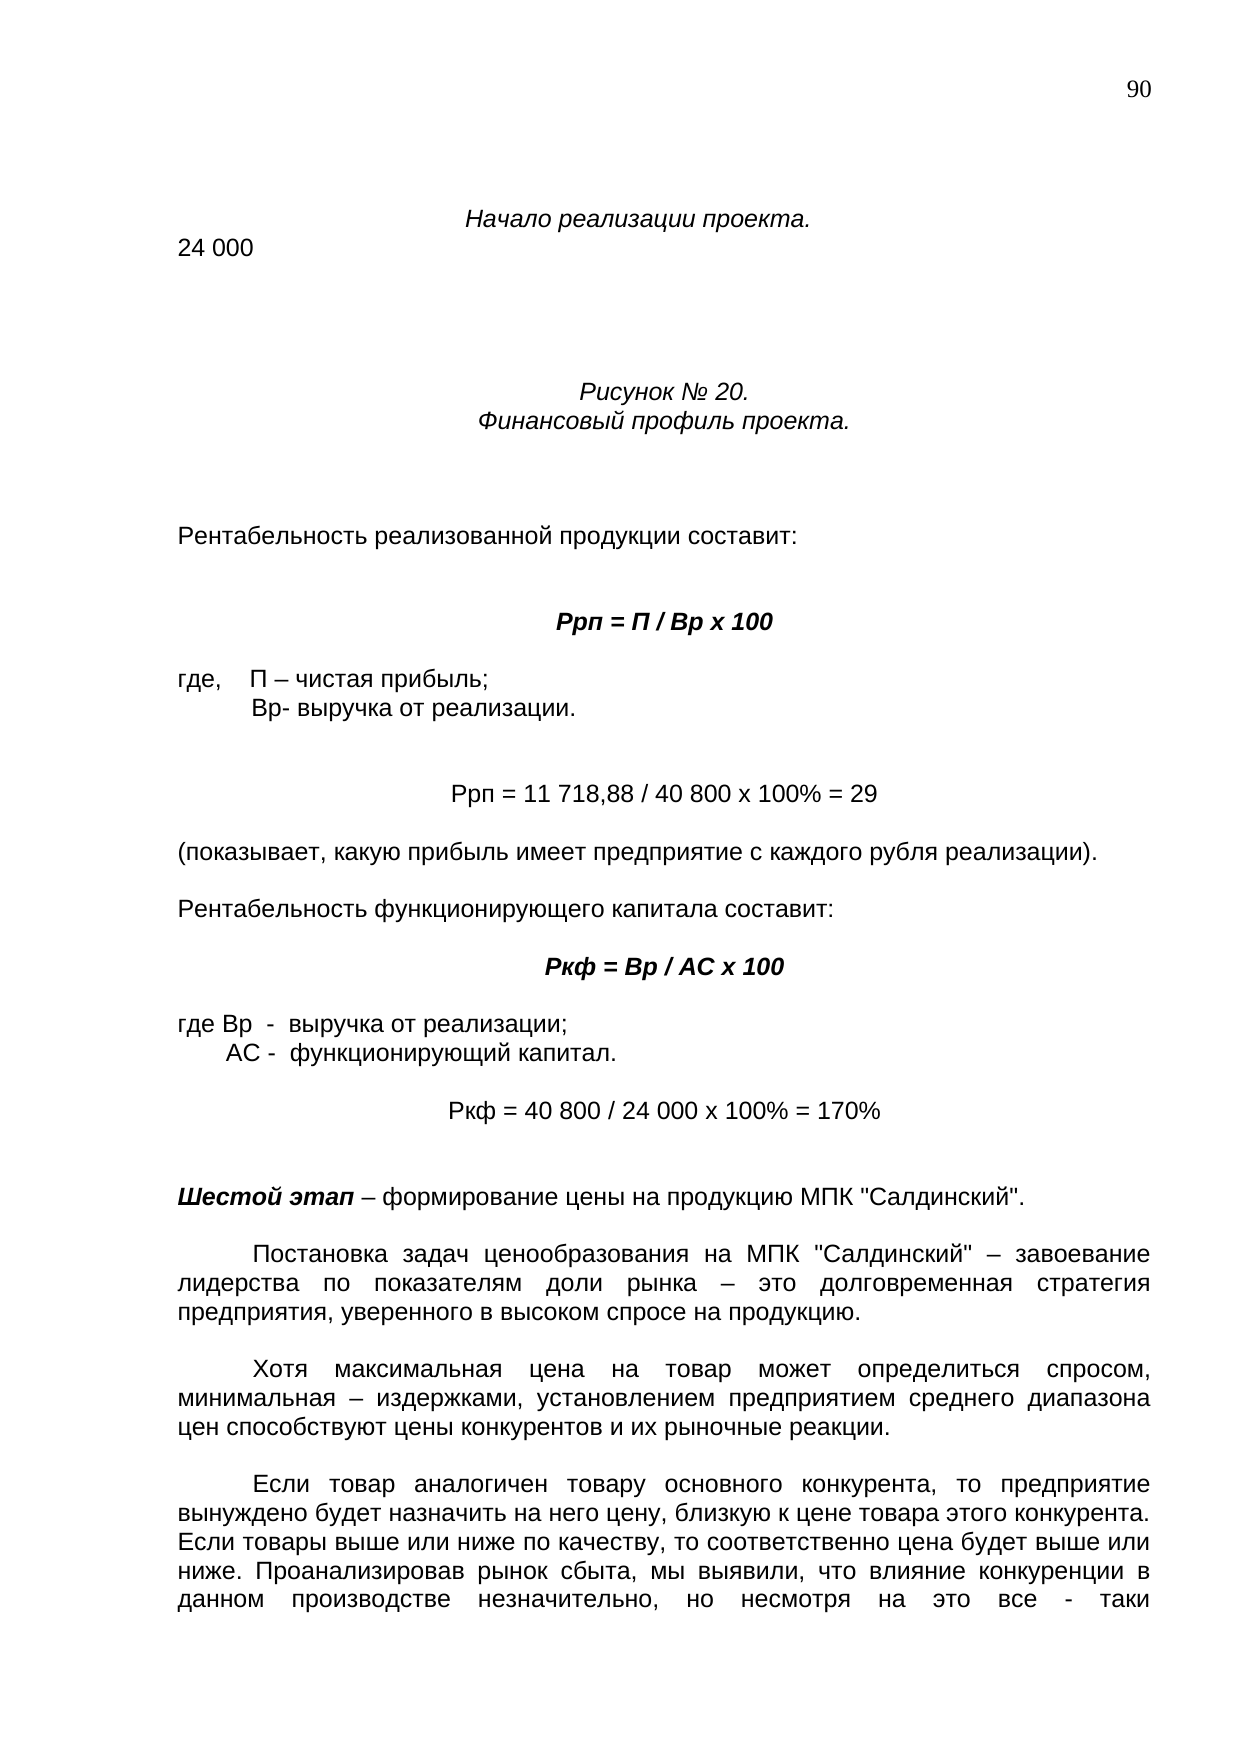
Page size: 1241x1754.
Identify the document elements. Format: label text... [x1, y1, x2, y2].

text (показывает, какую прибыль имеет предприятие с каждого рубля реализации). [177, 837, 1152, 866]
subtitle Ркф = Вр / АС х 100 [177, 952, 1152, 981]
text Вр- выручка от реализации. [177, 693, 1152, 722]
text Финансовый профиль проекта. [177, 406, 1152, 434]
subtitle Ррп = П / Вр х 100 [177, 607, 1152, 636]
text Ркф = 40 800 / 24 000 х 100% = 170% [177, 1096, 1152, 1124]
text Рентабельность реализованной продукции составит: [177, 521, 1152, 549]
text Начало реализации проекта. [177, 204, 1152, 233]
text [177, 1469, 1152, 1613]
text где Вр - выручка от реализации; [177, 1009, 1152, 1038]
text Постановка задач ценообразования на МПК "Салдинский" – завоевание лидерства по показателям доли рынка – это долговременная стратегия предприятия, уверенного в высоком спросе на продукцию. [177, 1239, 1152, 1326]
text Рентабельность функционирующего капитала составит: [177, 894, 1152, 923]
text Рисунок № 20. [177, 377, 1152, 406]
text где, П – чистая прибыль; [177, 664, 1152, 693]
text Шестой этап – формирование цены на продукцию МПК "Салдинский". [177, 1182, 1152, 1211]
text АС - функционирующий капитал. [177, 1038, 1152, 1067]
text 24 000 [177, 233, 1152, 262]
text Ррп = 11 718,88 / 40 800 х 100% = 29 [177, 779, 1152, 808]
text Хотя максимальная цена на товар может определиться спросом, минимальная – издержками, установлением предприятием среднего диапазона цен способствуют цены конкурентов и их рыночные реакции. [177, 1354, 1152, 1441]
